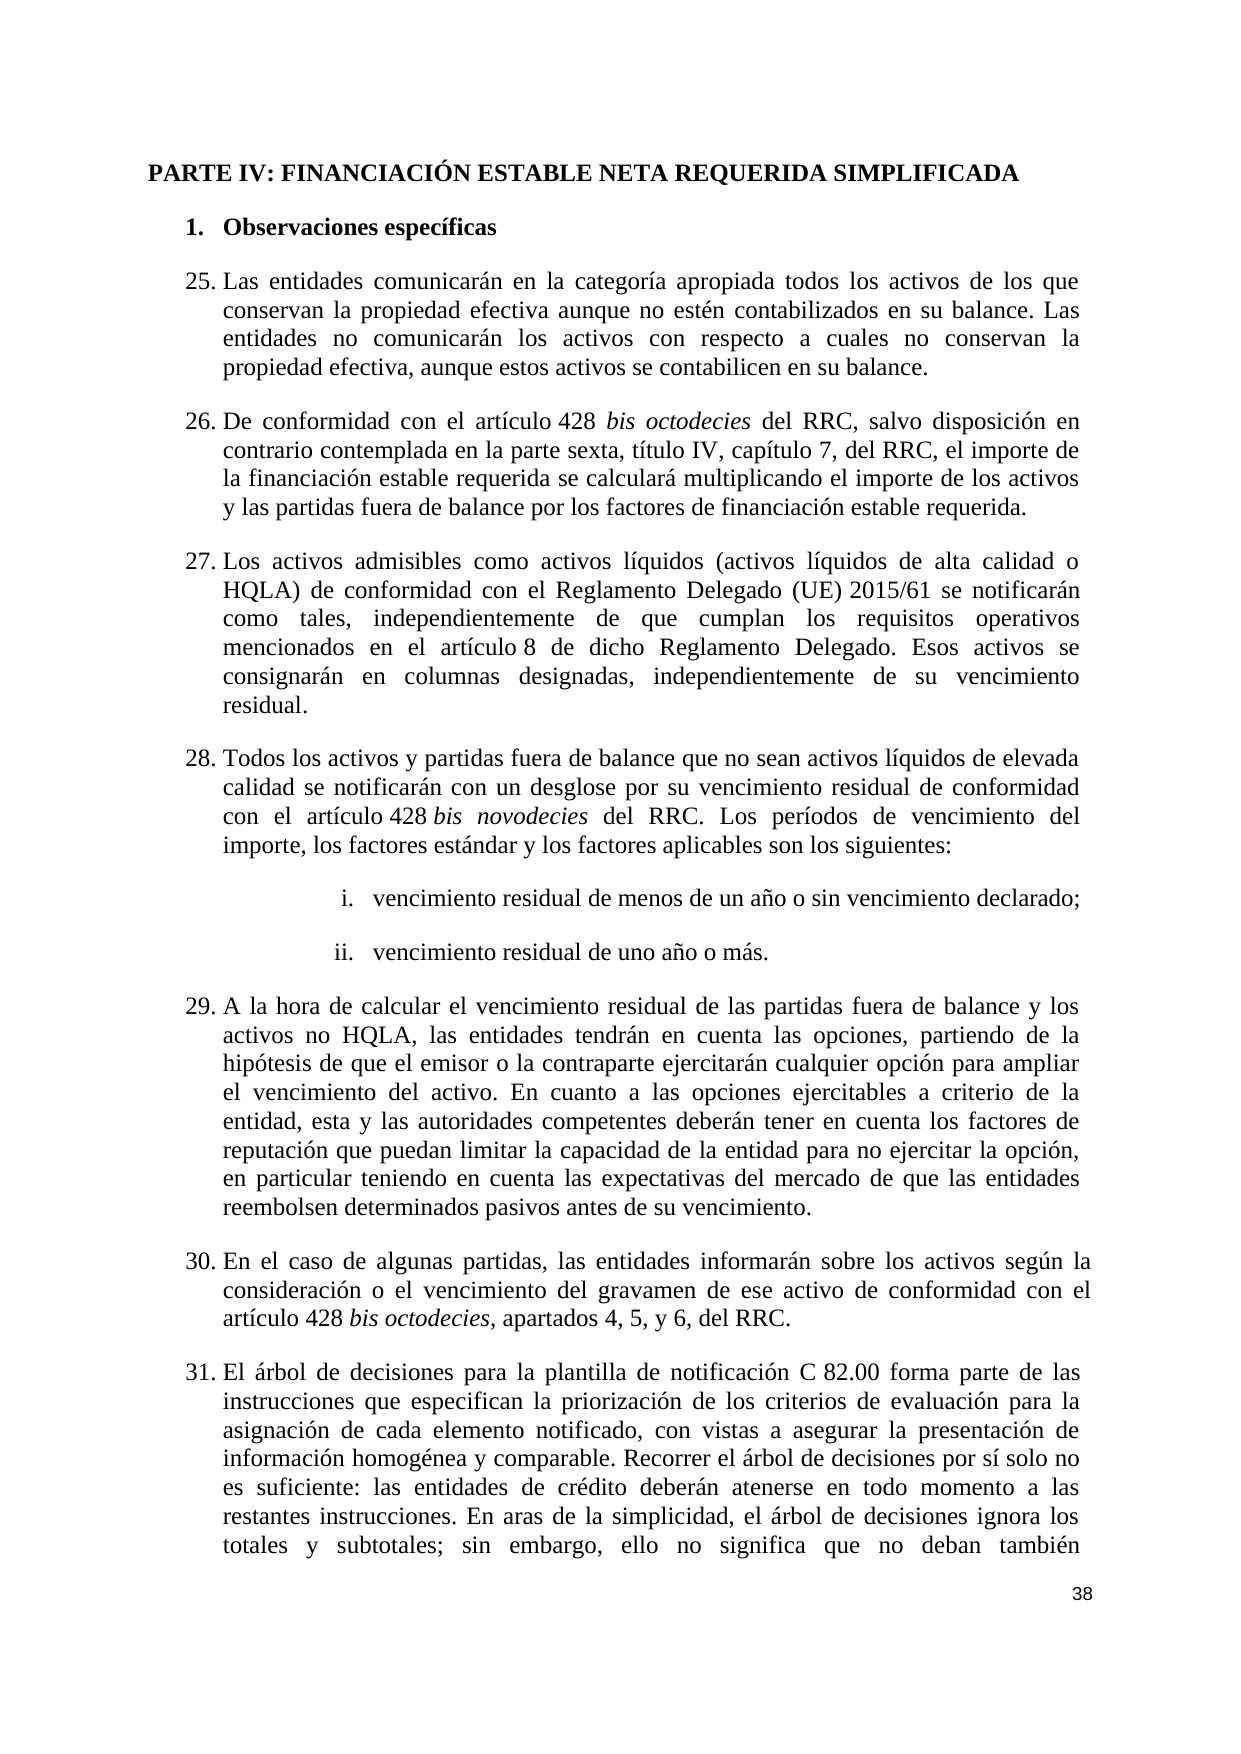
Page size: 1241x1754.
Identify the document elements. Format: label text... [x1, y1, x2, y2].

list Todos los activos y partidas fuera de balance que no sean activos líquidos de elevada calidad se notificarán con un desglose por su vencimiento residual de conformidad con el artículo 428 bis novodecies del RRC. Los períodos de vencimiento del importe, los factores estándar y los factores aplicables son los siguientes: [185, 743, 1081, 858]
list Los activos admisibles como activos líquidos (activos líquidos de alta calidad o HQLA) de conformidad con el Reglamento Delegado (UE) 2015/61 se notificarán como tales, independientemente de que cumplan los requisitos operativos mencionados en el artículo 8 de dicho Reglamento Delegado. Esos activos se consignarán en columnas designadas, independientemente de su vencimiento residual. [185, 546, 1080, 718]
list En el caso de algunas partidas, las entidades informarán sobre los activos según la consideración o el vencimiento del gravamen de ese activo de conformidad con el artículo 428 bis octodecies, apartados 4, 5, y 6, del RRC. [185, 1246, 1092, 1332]
list vencimiento residual de uno año o más. [354, 937, 1092, 966]
list A la hora de calcular el vencimiento residual de las partidas fuera de balance y los activos no HQLA, las entidades tendrán en cuenta las opciones, partiendo de la hipótesis de que el emisor o la contraparte ejercitarán cualquier opción para ampliar el vencimiento del activo. En cuanto a las opciones ejercitables a criterio de la entidad, esta y las autoridades competentes deberán tener en cuenta los factores de reputación que puedan limitar la capacidad de la entidad para no ejercitar la opción, en particular teniendo en cuenta las expectativas del mercado de que las entidades reembolsen determinados pasivos antes de su vencimiento. [185, 991, 1081, 1221]
list De conformidad con el artículo 428 bis octodecies del RRC, salvo disposición en contrario contemplada en la parte sexta, título IV, capítulo 7, del RRC, el importe de la financiación estable requerida se calculará multiplicando el importe de los activos y las partidas fuera de balance por los factores de financiación estable requerida. [185, 406, 1080, 521]
text PARTE IV: FINANCIACIÓN ESTABLE NETA REQUERIDA SIMPLIFICADA [148, 158, 1092, 187]
list vencimiento residual de menos de un año o sin vencimiento declarado; [354, 883, 1092, 912]
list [185, 1357, 1081, 1558]
list Las entidades comunicarán en la categoría apropiada todos los activos de los que conservan la propiedad efectiva aunque no estén contabilizados en su balance. Las entidades no comunicarán los activos con respecto a cuales no conservan la propiedad efectiva, aunque estos activos se contabilicen en su balance. [185, 266, 1081, 381]
list Observaciones específicas [185, 212, 1092, 241]
